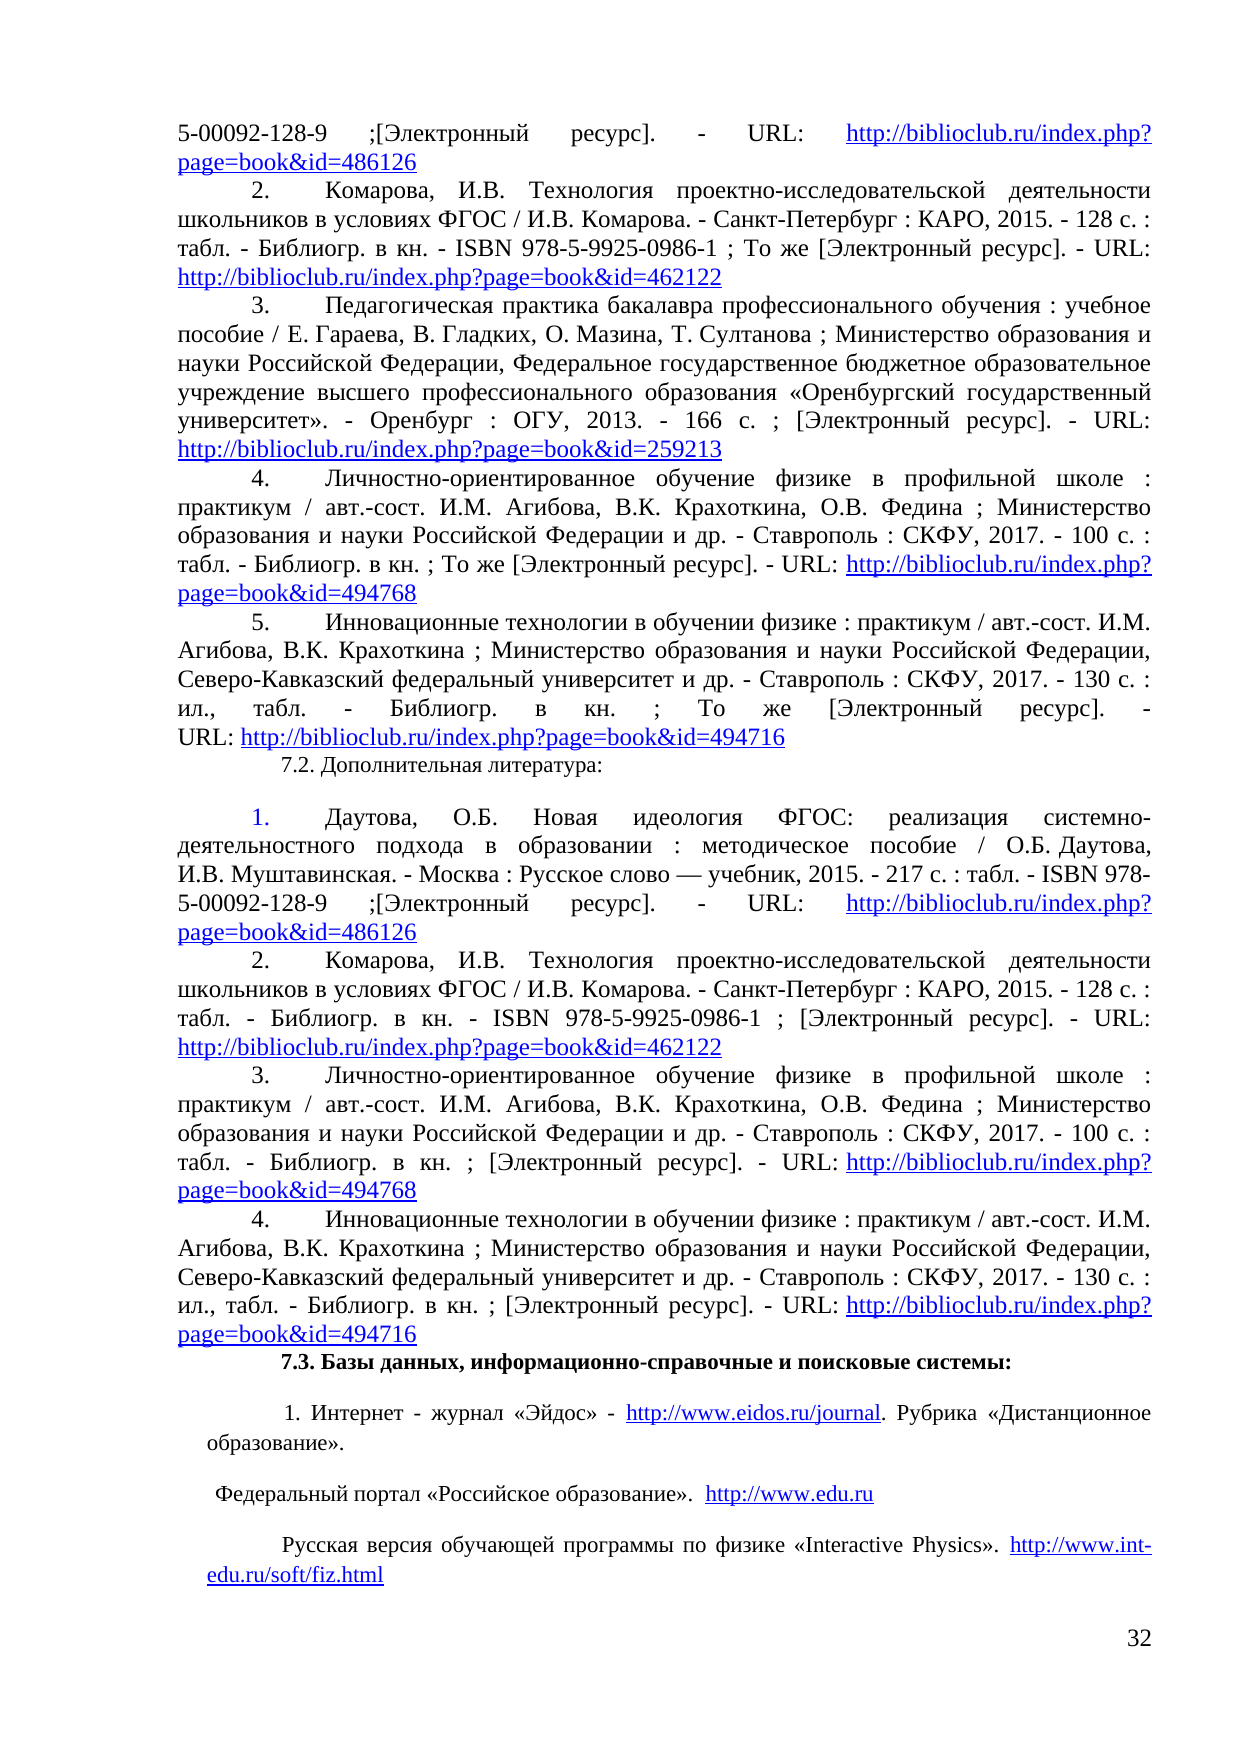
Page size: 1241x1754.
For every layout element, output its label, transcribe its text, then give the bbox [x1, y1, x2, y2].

list Личностно-ориентированное обучение физике в профильной школе : практикум / авт.-сост. И.М. Агибова, В.К. Крахоткина, О.В. Федина ; Министерство образования и науки Российской Федерации и др. - Ставрополь : СКФУ, 2017. - 100 с. : табл. - Библиогр. в кн. ; То же [Электронный ресурс]. - URL: http://biblioclub.ru/index.php?page=book&id=494768 [177, 463, 1152, 607]
list Комарова, И.В. Технология проектно-исследовательской деятельности школьников в условиях ФГОС / И.В. Комарова. - Санкт-Петербург : КАРО, 2015. - 128 с. : табл. - Библиогр. в кн. - ISBN 978-5-9925-0986-1 ; То же [Электронный ресурс]. - URL: http://biblioclub.ru/index.php?page=book&id=462122 [177, 176, 1152, 291]
text Федеральный портал «Российское образование». http://www.edu.ru [215, 1480, 1152, 1507]
text 7.3. Базы данных, информационно-справочные и поисковые системы: [207, 1348, 1152, 1374]
text Русская версия обучающей программы по физике «Interactive Physics». http://www.int-edu.ru/soft/fiz.html [207, 1531, 1152, 1588]
text 7.2. Дополнительная литература: [207, 751, 1152, 777]
list Личностно-ориентированное обучение физике в профильной школе : практикум / авт.-сост. И.М. Агибова, В.К. Крахоткина, О.В. Федина ; Министерство образования и науки Российской Федерации и др. - Ставрополь : СКФУ, 2017. - 100 с. : табл. - Библиогр. в кн. ; [Электронный ресурс]. - URL: http://biblioclub.ru/index.php?page=book&id=494768 [177, 1060, 1152, 1204]
list Инновационные технологии в обучении физике : практикум / авт.-сост. И.М. Агибова, В.К. Крахоткина ; Министерство образования и науки Российской Федерации, Северо-Кавказский федеральный университет и др. - Ставрополь : СКФУ, 2017. - 130 с. : ил., табл. - Библиогр. в кн. ; То же [Электронный ресурс]. - URL: http://biblioclub.ru/index.php?page=book&id=494716 [177, 607, 1152, 751]
list Комарова, И.В. Технология проектно-исследовательской деятельности школьников в условиях ФГОС / И.В. Комарова. - Санкт-Петербург : КАРО, 2015. - 128 с. : табл. - Библиогр. в кн. - ISBN 978-5-9925-0986-1 ; [Электронный ресурс]. - URL: http://biblioclub.ru/index.php?page=book&id=462122 [177, 945, 1152, 1060]
list Инновационные технологии в обучении физике : практикум / авт.-сост. И.М. Агибова, В.К. Крахоткина ; Министерство образования и науки Российской Федерации, Северо-Кавказский федеральный университет и др. - Ставрополь : СКФУ, 2017. - 130 с. : ил., табл. - Библиогр. в кн. ; [Электронный ресурс]. - URL: http://biblioclub.ru/index.php?page=book&id=494716 [177, 1204, 1152, 1348]
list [177, 118, 1152, 176]
list Педагогическая практика бакалавра профессионального обучения : учебное пособие / Е. Гараева, В. Гладких, О. Мазина, Т. Султанова ; Министерство образования и науки Российской Федерации, Федеральное государственное бюджетное образовательное учреждение высшего профессионального образования «Оренбургский государственный университет». - Оренбург : ОГУ, 2013. - 166 с. ; [Электронный ресурс]. - URL: http://biblioclub.ru/index.php?page=book&id=259213 [177, 291, 1152, 463]
text 1. Интернет - журнал «Эйдос» - http://www.eidos.ru/journal. Рубрика «Дистанционное образование». [207, 1399, 1152, 1456]
